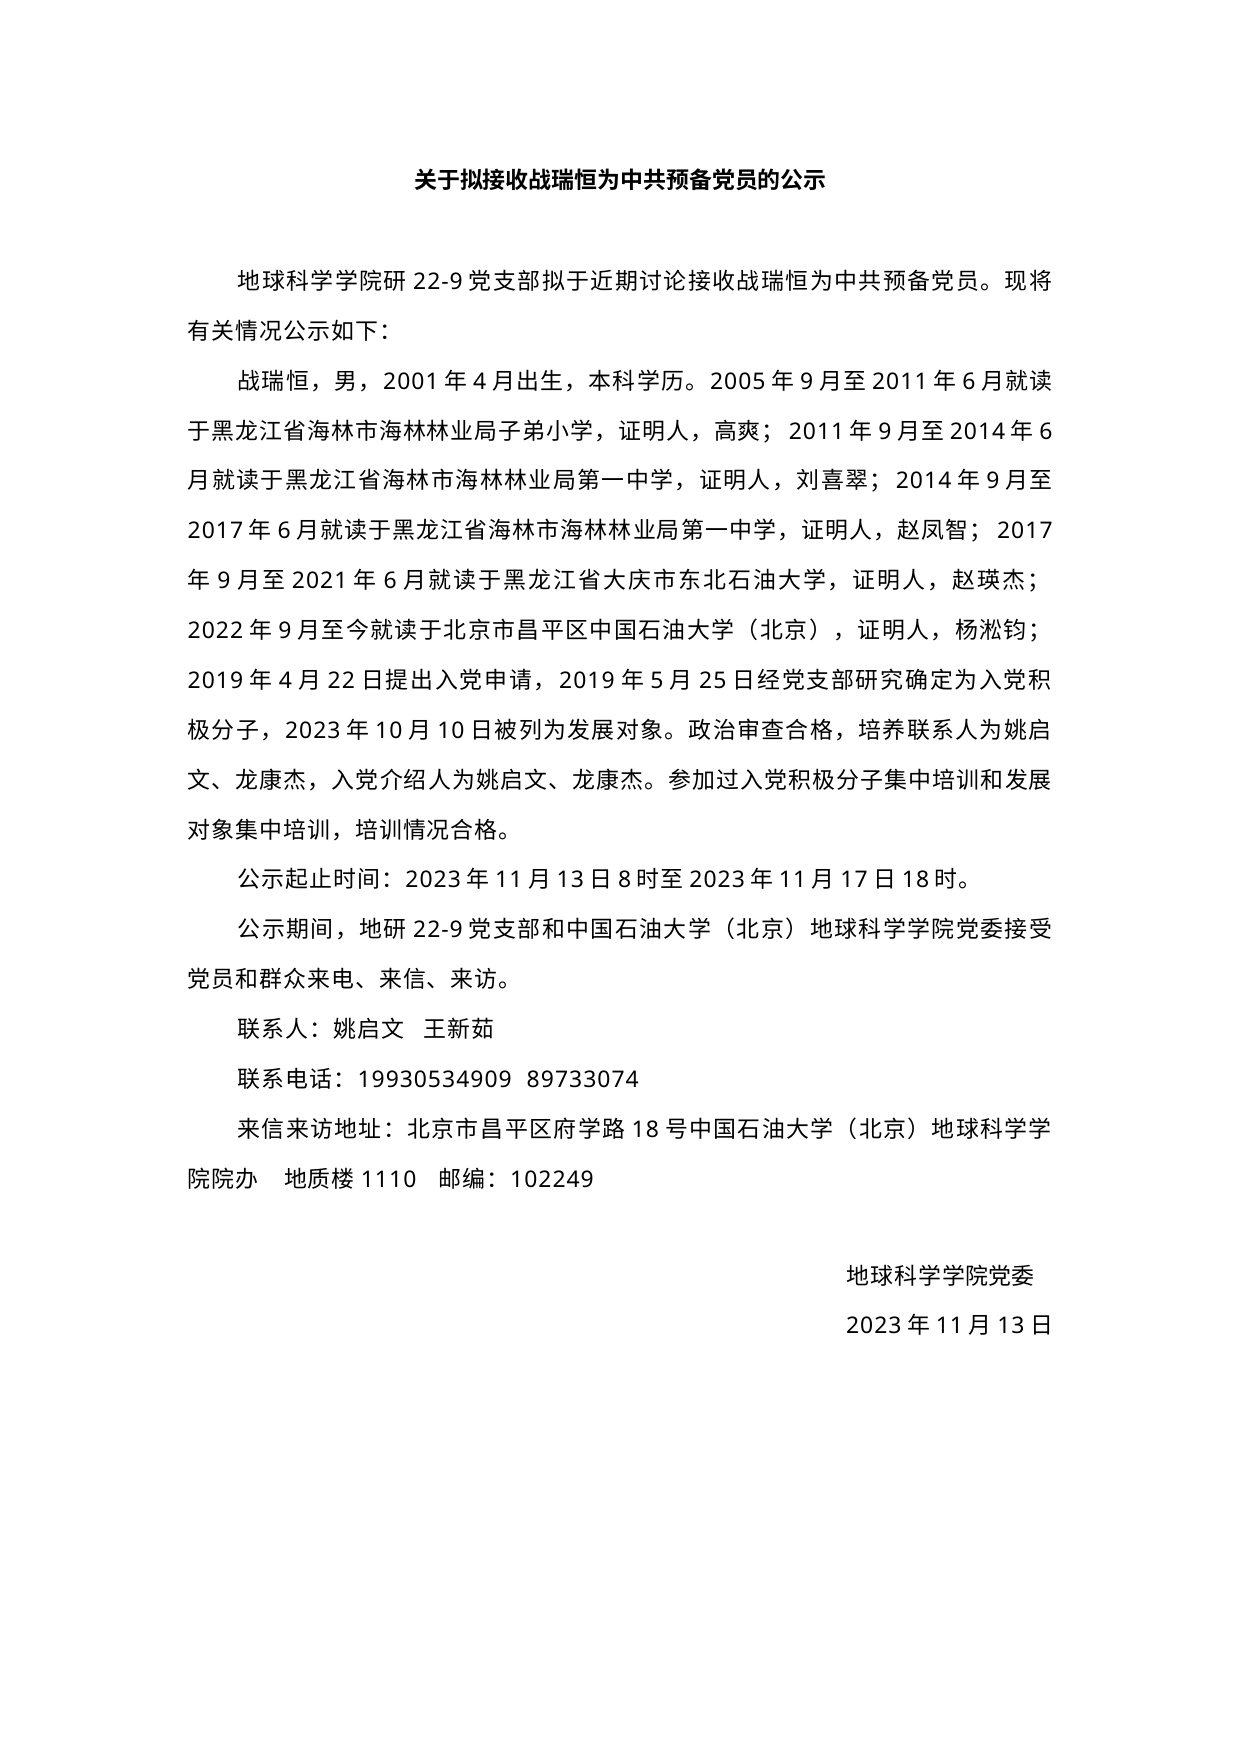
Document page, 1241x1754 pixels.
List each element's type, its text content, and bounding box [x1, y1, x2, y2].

text 公示期间，地研22-9党支部和中国石油大学（北京）地球科学学院党委接受党员和群众来电、来信、来访。 [187, 911, 1053, 994]
text 2023年11月13日 [187, 1307, 1053, 1341]
text 联系电话：19930534909 89733074 [187, 1061, 1053, 1094]
text 关于拟接收战瑞恒为中共预备党员的公示 [187, 162, 1053, 195]
text 战瑞恒，男，2001年4月出生，本科学历。2005年9月至2011年6月就读于黑龙江省海林市海林林业局子弟小学，证明人，高爽；2011年9月至2014年6月就读于黑龙江省海林市海林林业局第一中学，证明人，刘喜翠；2014年9月至2017年6月就读于黑龙江省海林市海林林业局第一中学，证明人，赵凤智；2017年9月至2021年6月就读于黑龙江省大庆市东北石油大学，证明人，赵瑛杰；2022年9月至今就读于北京市昌平区中国石油大学（北京），证明人，杨淞钧；2019年4月22日提出入党申请，2019年5月25日经党支部研究确定为入党积极分子，2023年10月10日被列为发展对象。政治审查合格，培养联系人为姚启文、龙康杰，入党介绍人为姚启文、龙康杰。参加过入党积极分子集中培训和发展对象集中培训，培训情况合格。 [187, 363, 1053, 845]
text 公示起止时间：2023年11月13日8时至2023年11月17日18时。 [187, 861, 1053, 895]
text 联系人：姚启文 王新茹 [187, 1011, 1053, 1044]
text 地球科学学院研22-9党支部拟于近期讨论接收战瑞恒为中共预备党员。现将有关情况公示如下： [187, 263, 1053, 346]
text 来信来访地址：北京市昌平区府学路18号中国石油大学（北京）地球科学学院院办 地质楼1110 邮编：102249 [187, 1111, 1053, 1194]
text 地球科学学院党委 [187, 1258, 1034, 1291]
